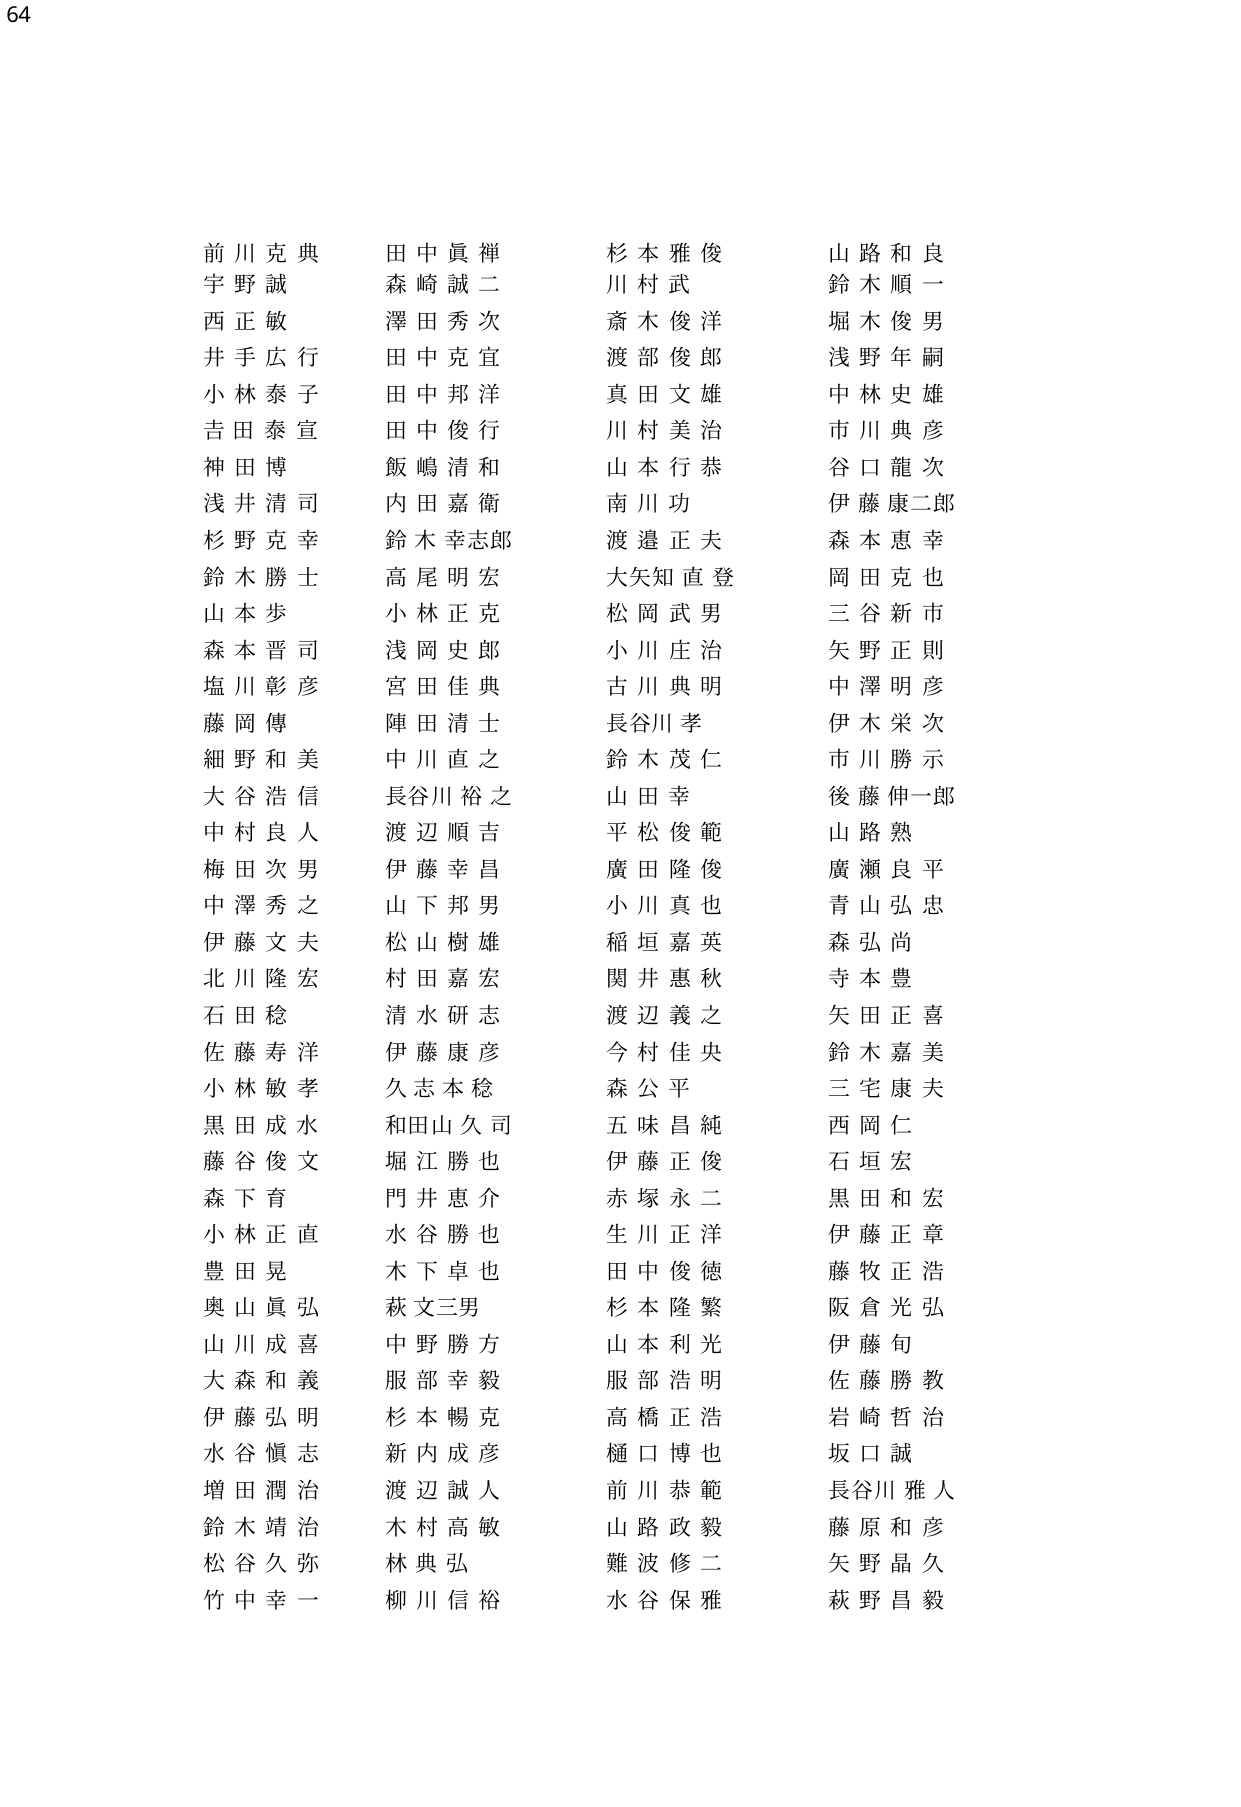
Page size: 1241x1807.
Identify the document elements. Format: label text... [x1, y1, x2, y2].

table_cell 南 川 功 [606, 487, 828, 523]
table_cell 森 下 育 [203, 1181, 385, 1217]
table_cell 寺 本 豊 [828, 962, 1010, 998]
table_cell 梅 田 次 男 [203, 852, 385, 889]
table_cell 小 林 泰 子 [203, 377, 385, 414]
table_cell 森 公 平 [606, 1071, 828, 1108]
table_cell 伊 藤 正 章 [828, 1218, 1010, 1254]
table_cell 伊 藤 康 彦 [385, 1035, 606, 1071]
table_cell 高 橋 正 浩 [606, 1400, 828, 1437]
table_cell 伊 藤 康二郎 [828, 487, 1010, 523]
table_cell 渡 辺 順 吉 [385, 816, 606, 852]
table_cell 増 田 潤 治 [203, 1473, 385, 1510]
table_cell 山 路 政 毅 [606, 1510, 828, 1546]
table_cell 堀 江 勝 也 [385, 1144, 606, 1181]
table_cell 伊 藤 正 俊 [606, 1144, 828, 1181]
table_cell 生 川 正 洋 [606, 1218, 828, 1254]
table_cell 小 林 敏 孝 [203, 1071, 385, 1108]
table_cell 鈴 木 勝 士 [203, 560, 385, 596]
table_cell 飯 嶋 清 和 [385, 450, 606, 487]
table_cell 山 本 行 恭 [606, 450, 828, 487]
table_cell 堀 木 俊 男 [828, 304, 1010, 341]
table_cell 川 村 美 治 [606, 414, 828, 450]
table_cell 森 本 恵 幸 [828, 523, 1010, 560]
table_cell 竹 中 幸 一 [203, 1583, 385, 1614]
table_cell 三 谷 新 市 [828, 596, 1010, 633]
table_cell 宇 野 誠 [203, 268, 385, 304]
table_cell 黒 田 和 宏 [828, 1181, 1010, 1217]
table_cell 矢 野 正 則 [828, 633, 1010, 669]
table_cell 長谷川 裕 之 [385, 779, 606, 816]
table_cell 藤 原 和 彦 [828, 1510, 1010, 1546]
table_cell 松 谷 久 弥 [203, 1546, 385, 1583]
table_cell 高 尾 明 宏 [385, 560, 606, 596]
table_cell 佐 藤 勝 教 [828, 1364, 1010, 1400]
table_header 杉 本 雅 俊 [606, 236, 828, 267]
table_cell 谷 口 龍 次 [828, 450, 1010, 487]
table_cell 渡 邉 正 夫 [606, 523, 828, 560]
table_cell 小 林 正 直 [203, 1218, 385, 1254]
table_cell 杉 本 隆 繁 [606, 1291, 828, 1327]
table_cell 田 中 俊 行 [385, 414, 606, 450]
table_cell 松 岡 武 男 [606, 596, 828, 633]
table_cell 渡 辺 誠 人 [385, 1473, 606, 1510]
table_cell 大矢知 直 登 [606, 560, 828, 596]
table_cell 中 澤 秀 之 [203, 889, 385, 925]
table_cell 浅 野 年 嗣 [828, 341, 1010, 377]
table_cell 内 田 嘉 衛 [385, 487, 606, 523]
table_cell 三 宅 康 夫 [828, 1071, 1010, 1108]
table_cell 阪 倉 光 弘 [828, 1291, 1010, 1327]
table_cell 鈴 木 順 一 [828, 268, 1010, 304]
table_cell 平 松 俊 範 [606, 816, 828, 852]
table_header 山 路 和 良 [828, 236, 1010, 267]
table_cell 藤 谷 俊 文 [203, 1144, 385, 1181]
table_cell 鈴 木 嘉 美 [828, 1035, 1010, 1071]
table_cell 水 谷 勝 也 [385, 1218, 606, 1254]
table_cell 矢 田 正 喜 [828, 998, 1010, 1035]
table_cell 宮 田 佳 典 [385, 669, 606, 706]
table_cell 木 下 卓 也 [385, 1254, 606, 1291]
table_cell 難 波 修 二 [606, 1546, 828, 1583]
table_cell 赤 塚 永 二 [606, 1181, 828, 1217]
table_cell 真 田 文 雄 [606, 377, 828, 414]
table_cell 井 手 広 行 [203, 341, 385, 377]
table_cell 市 川 勝 示 [828, 743, 1010, 779]
table_cell 大 森 和 義 [203, 1364, 385, 1400]
table_cell 岩 崎 哲 治 [828, 1400, 1010, 1437]
table_cell 長谷川 孝 [606, 706, 828, 742]
table_cell 水 谷 保 雅 [606, 1583, 828, 1614]
table_cell 新 内 成 彦 [385, 1437, 606, 1473]
table_cell 渡 辺 義 之 [606, 998, 828, 1035]
table_cell 和田山 久 司 [385, 1108, 606, 1144]
table_cell 門 井 恵 介 [385, 1181, 606, 1217]
table_cell 廣 田 隆 俊 [606, 852, 828, 889]
table_cell 関 井 惠 秋 [606, 962, 828, 998]
table_cell 萩 野 昌 毅 [828, 1583, 1010, 1614]
table_cell 小 川 庄 治 [606, 633, 828, 669]
table_cell 五 味 昌 純 [606, 1108, 828, 1144]
table_cell 塩 川 彰 彦 [203, 669, 385, 706]
table_cell 石 田 稔 [203, 998, 385, 1035]
table_header 前 川 克 典 [203, 236, 385, 267]
table_cell 今 村 佳 央 [606, 1035, 828, 1071]
table_cell 黒 田 成 水 [203, 1108, 385, 1144]
table_cell 山 田 幸 [606, 779, 828, 816]
table_cell 森 弘 尚 [828, 925, 1010, 962]
table_cell 前 川 恭 範 [606, 1473, 828, 1510]
table_cell 西 岡 仁 [828, 1108, 1010, 1144]
table_cell 小 林 正 克 [385, 596, 606, 633]
table_cell 樋 口 博 也 [606, 1437, 828, 1473]
table_cell 小 川 真 也 [606, 889, 828, 925]
table_cell 長谷川 雅 人 [828, 1473, 1010, 1510]
table_cell 𠮷 田 泰 宣 [203, 414, 385, 450]
table_cell 山 路 熟 [828, 816, 1010, 852]
table_cell 稲 垣 嘉 英 [606, 925, 828, 962]
table_cell 服 部 幸 毅 [385, 1364, 606, 1400]
table_cell 岡 田 克 也 [828, 560, 1010, 596]
table_cell 中 林 史 雄 [828, 377, 1010, 414]
table_cell 伊 木 栄 次 [828, 706, 1010, 742]
table_cell 柳 川 信 裕 [385, 1583, 606, 1614]
table_cell 青 山 弘 忠 [828, 889, 1010, 925]
table_cell 川 村 武 [606, 268, 828, 304]
table_cell 伊 藤 旬 [828, 1327, 1010, 1363]
table_cell 石 垣 宏 [828, 1144, 1010, 1181]
table_cell 廣 瀬 良 平 [828, 852, 1010, 889]
table_cell 藤 牧 正 浩 [828, 1254, 1010, 1291]
table_cell 中 澤 明 彦 [828, 669, 1010, 706]
table_cell 陣 田 清 士 [385, 706, 606, 742]
table_cell 浅 岡 史 郎 [385, 633, 606, 669]
table_cell 後 藤 伸一郎 [828, 779, 1010, 816]
table_cell 佐 藤 寿 洋 [203, 1035, 385, 1071]
table_cell 澤 田 秀 次 [385, 304, 606, 341]
table_cell 細 野 和 美 [203, 743, 385, 779]
table_cell 松 山 樹 雄 [385, 925, 606, 962]
table_cell 鈴 木 靖 治 [203, 1510, 385, 1546]
table_cell 木 村 高 敏 [385, 1510, 606, 1546]
table_cell 豊 田 晃 [203, 1254, 385, 1291]
table_cell 杉 本 暢 克 [385, 1400, 606, 1437]
table_cell 田 中 克 宜 [385, 341, 606, 377]
table_cell 伊 藤 幸 昌 [385, 852, 606, 889]
table_cell 伊 藤 文 夫 [203, 925, 385, 962]
table_cell 矢 野 晶 久 [828, 1546, 1010, 1583]
table_cell 山 本 歩 [203, 596, 385, 633]
table_cell 中 野 勝 方 [385, 1327, 606, 1363]
table_cell 古 川 典 明 [606, 669, 828, 706]
table_cell 久 志 本 稔 [385, 1071, 606, 1108]
table_cell 西 正 敏 [203, 304, 385, 341]
table_cell 清 水 研 志 [385, 998, 606, 1035]
table_cell 鈴 木 茂 仁 [606, 743, 828, 779]
table_cell 斎 木 俊 洋 [606, 304, 828, 341]
table_cell 服 部 浩 明 [606, 1364, 828, 1400]
table_cell 藤 岡 傳 [203, 706, 385, 742]
table_cell 田 中 邦 洋 [385, 377, 606, 414]
table_cell 森 崎 誠 二 [385, 268, 606, 304]
table_header 田 中 眞 禅 [385, 236, 606, 267]
table_cell 田 中 俊 徳 [606, 1254, 828, 1291]
table_cell 伊 藤 弘 明 [203, 1400, 385, 1437]
table_cell 鈴 木 幸志郎 [385, 523, 606, 560]
table_cell 山 川 成 喜 [203, 1327, 385, 1363]
table_cell 渡 部 俊 郎 [606, 341, 828, 377]
table_cell 水 谷 愼 志 [203, 1437, 385, 1473]
table_cell 山 本 利 光 [606, 1327, 828, 1363]
table_cell 坂 口 誠 [828, 1437, 1010, 1473]
table_cell 山 下 邦 男 [385, 889, 606, 925]
table_cell 林 典 弘 [385, 1546, 606, 1583]
table_cell 神 田 博 [203, 450, 385, 487]
table_cell 中 川 直 之 [385, 743, 606, 779]
table_cell 村 田 嘉 宏 [385, 962, 606, 998]
table_cell 森 本 晋 司 [203, 633, 385, 669]
table_cell 奥 山 眞 弘 [203, 1291, 385, 1327]
table_cell 大 谷 浩 信 [203, 779, 385, 816]
table_cell 北 川 隆 宏 [203, 962, 385, 998]
table_cell 萩 文三男 [385, 1291, 606, 1327]
table_cell 市 川 典 彦 [828, 414, 1010, 450]
table_cell 中 村 良 人 [203, 816, 385, 852]
table_cell 杉 野 克 幸 [203, 523, 385, 560]
table_cell 浅 井 清 司 [203, 487, 385, 523]
